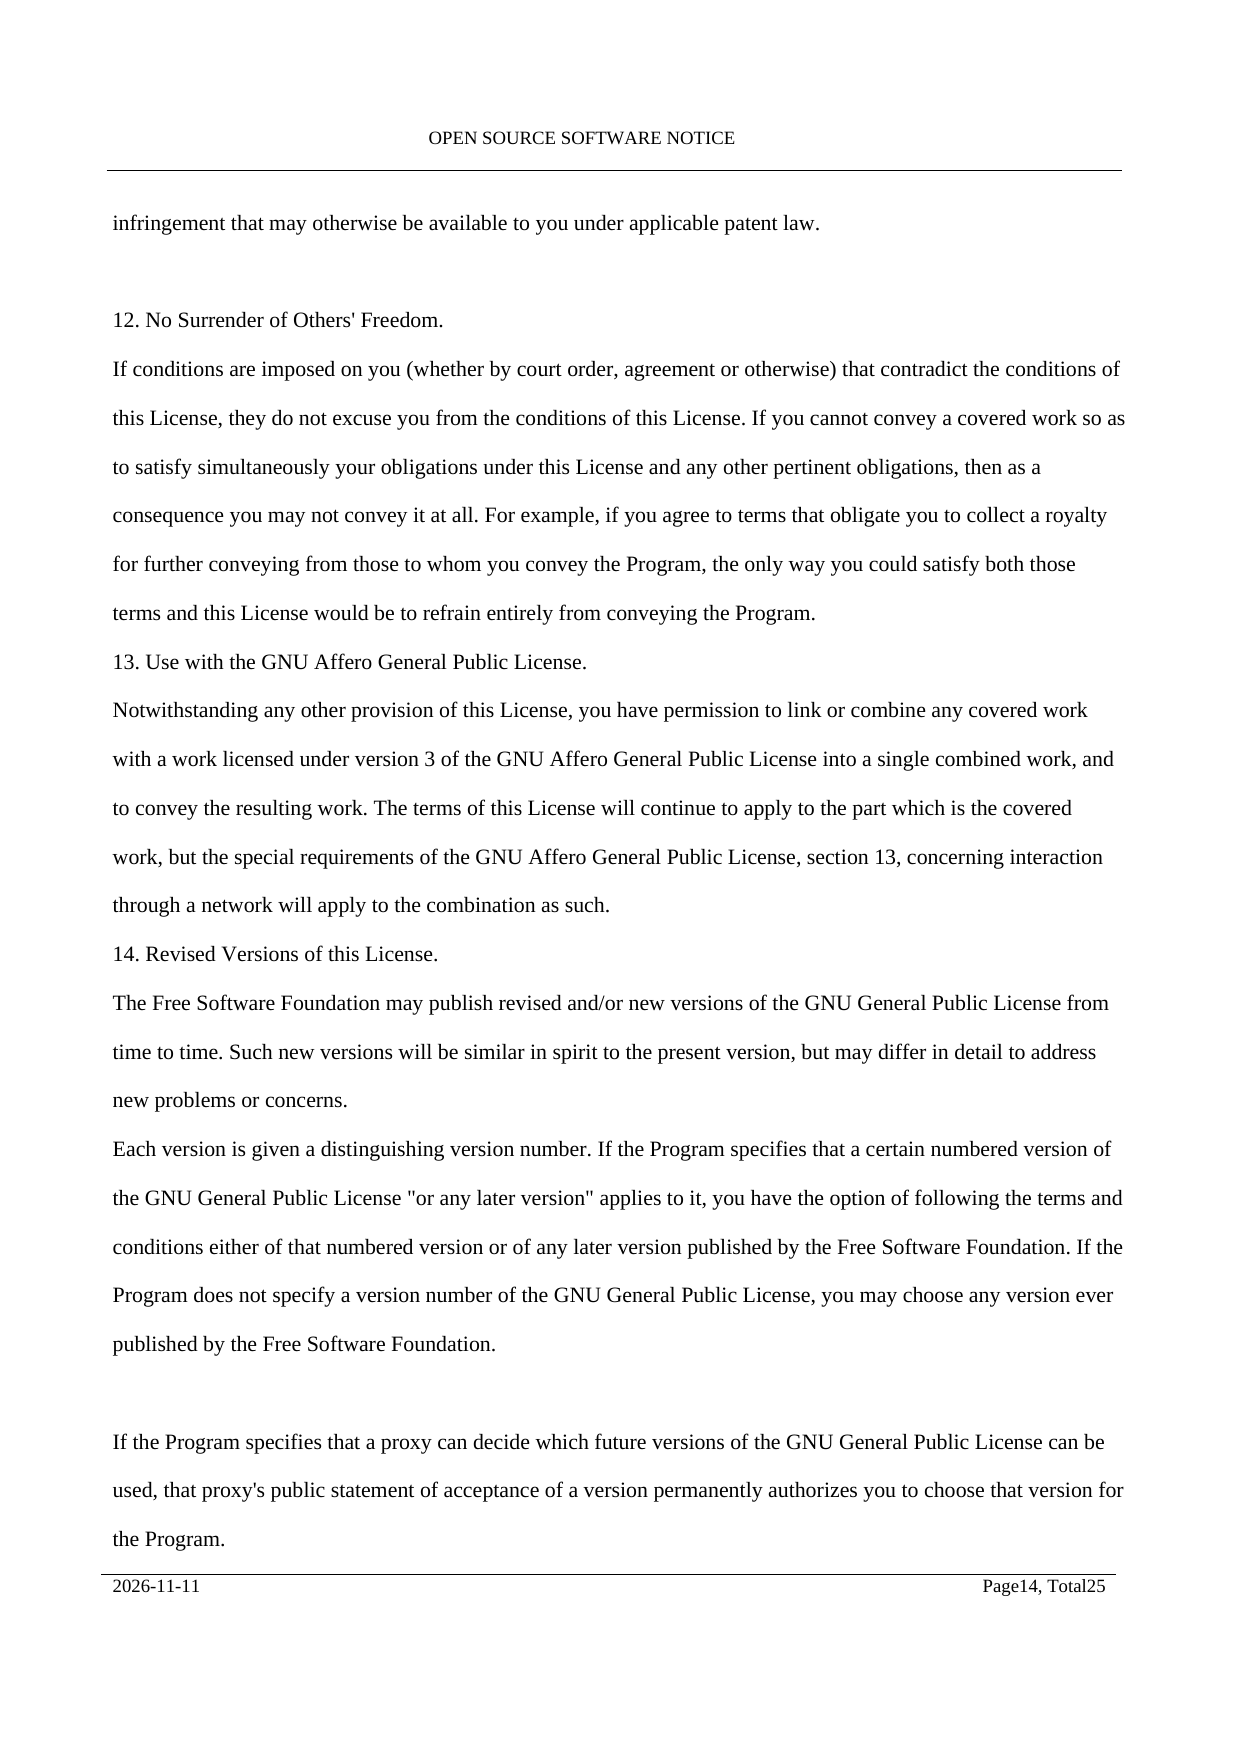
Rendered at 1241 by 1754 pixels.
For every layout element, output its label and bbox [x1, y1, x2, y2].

text [112, 206, 1128, 1555]
